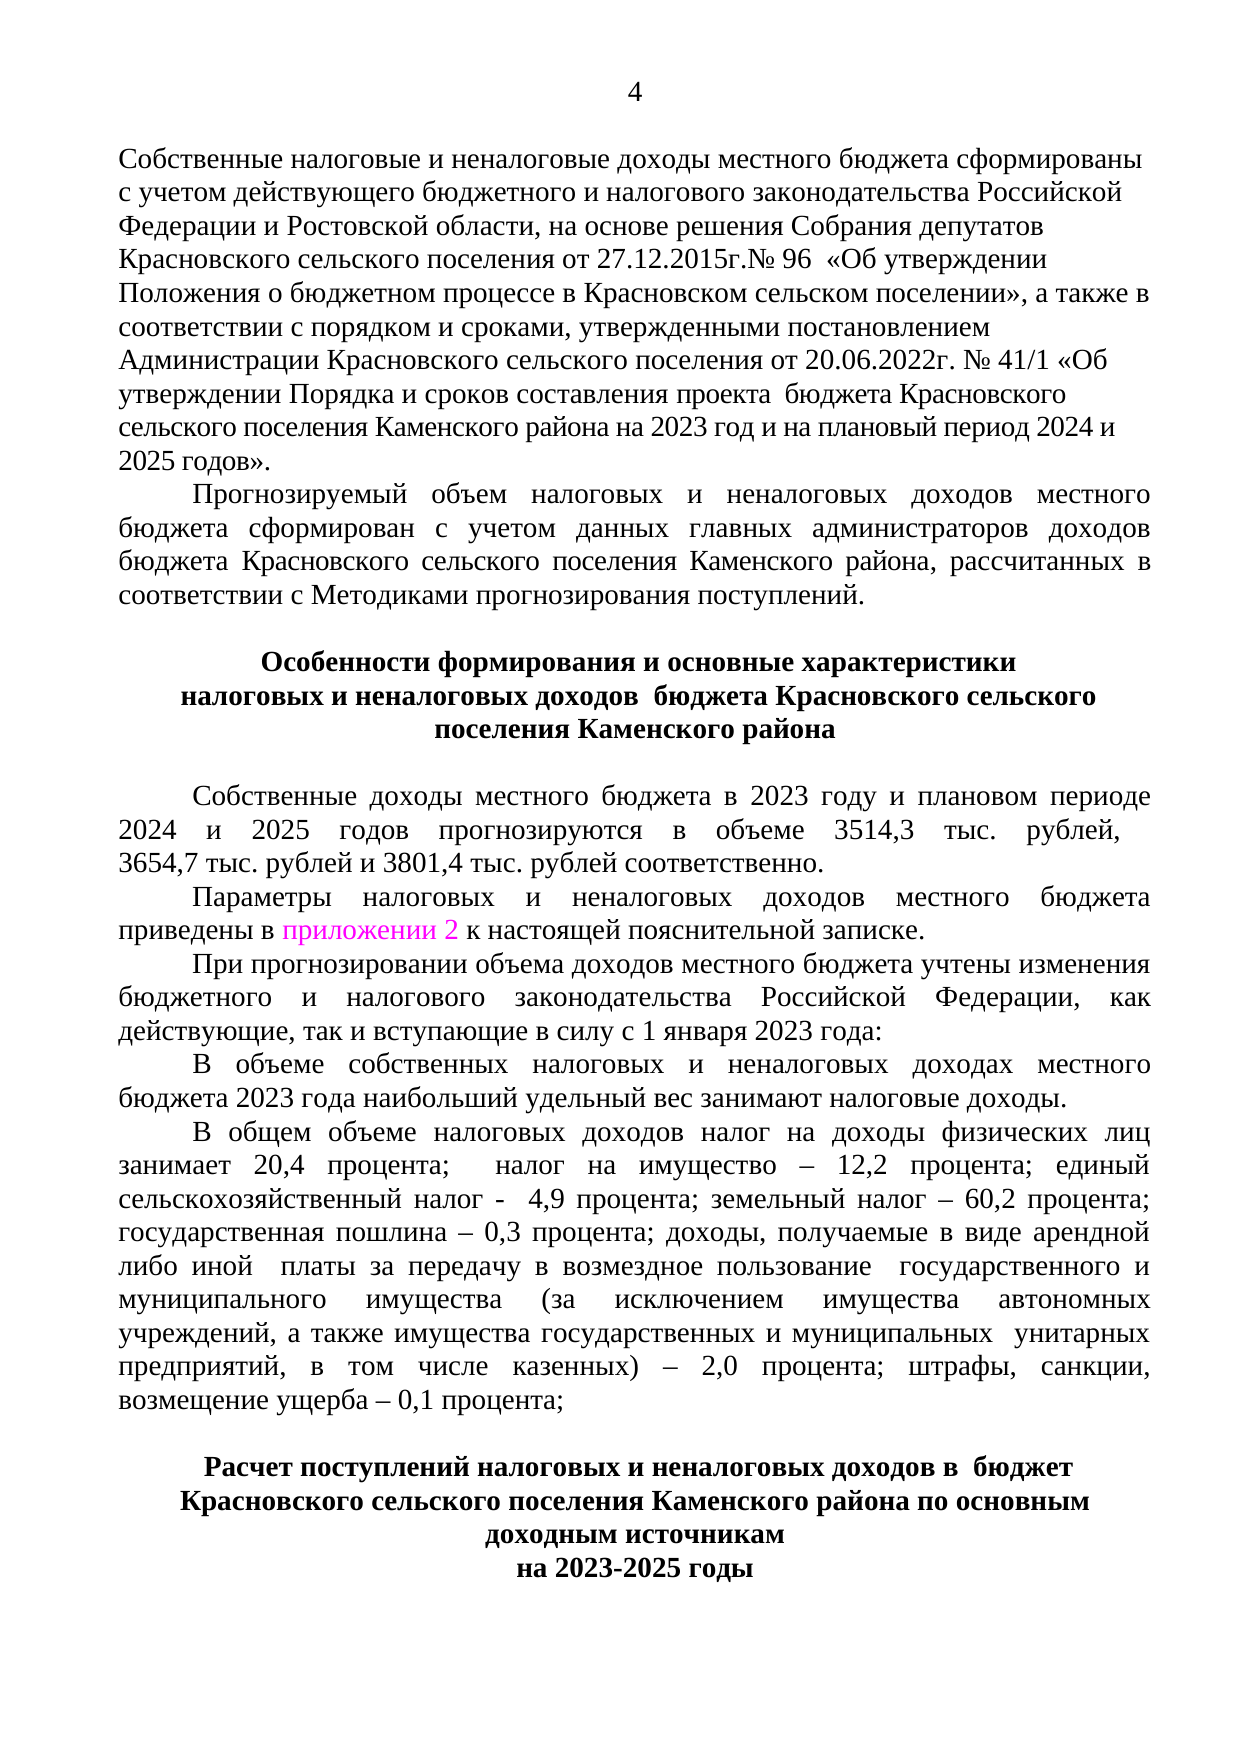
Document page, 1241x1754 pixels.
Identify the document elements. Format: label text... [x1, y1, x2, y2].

text Собственные доходы местного бюджета в 2023 году и плановом периоде 2024 и 2025 годов прогнозируются в объеме 3514,3 тыс. рублей, 3654,7 тыс. рублей и 3801,4 тыс. рублей соответственно. [118, 778, 1152, 879]
text Собственные налоговые и неналоговые доходы местного бюджета сформированы с учетом действующего бюджетного и налогового законодательства Российской Федерации и Ростовской области, на основе решения Собрания депутатов Красновского сельского поселения от 27.12.2015г.№ 96 «Об утверждении Положения о бюджетном процессе в Красновском сельском поселении», а также в соответствии с порядком и сроками, утвержденными постановлением Администрации Красновского сельского поселения от 20.06.2022г. № 41/1 «Об утверждении Порядка и сроков составления проекта бюджета Красновского сельского поселения Каменского района на 2023 год и на плановый период 2024 и 2025 годов». [118, 141, 1152, 476]
text Параметры налоговых и неналоговых доходов местного бюджета приведены в приложении 2 к настоящей пояснительной записке. [118, 879, 1152, 946]
text В объеме собственных налоговых и неналоговых доходах местного бюджета 2023 года наибольший удельный вес занимают налоговые доходы. [118, 1047, 1152, 1114]
text налоговых и неналоговых доходов бюджета Красновского сельского поселения Каменского района [118, 678, 1152, 745]
text При прогнозировании объема доходов местного бюджета учтены изменения бюджетного и налогового законодательства Российской Федерации, как действующие, так и вступающие в силу с 1 января 2023 года: [118, 946, 1152, 1047]
text Прогнозируемый объем налоговых и неналоговых доходов местного бюджета сформирован с учетом данных главных администраторов доходов бюджета Красновского сельского поселения Каменского района, рассчитанных в соответствии с Методиками прогнозирования поступлений. [118, 476, 1152, 611]
text на 2023-2025 годы [118, 1550, 1152, 1583]
text Расчет поступлений налоговых и неналоговых доходов в бюджет Красновского сельского поселения Каменского района по основным доходным источникам [118, 1449, 1152, 1550]
text Особенности формирования и основные характеристики [118, 644, 1152, 678]
text В общем объеме налоговых доходов налог на доходы физических лиц занимает 20,4 процента; налог на имущество – 12,2 процента; единый сельскохозяйственный налог - 4,9 процента; земельный налог – 60,2 процента; государственная пошлина – 0,3 процента; доходы, получаемые в виде арендной либо иной платы за передачу в возмездное пользование государственного и муниципального имущества (за исключением имущества автономных учреждений, а также имущества государственных и муниципальных унитарных предприятий, в том числе казенных) – 2,0 процента; штрафы, санкции, возмещение ущерба – 0,1 процента; [118, 1114, 1152, 1416]
